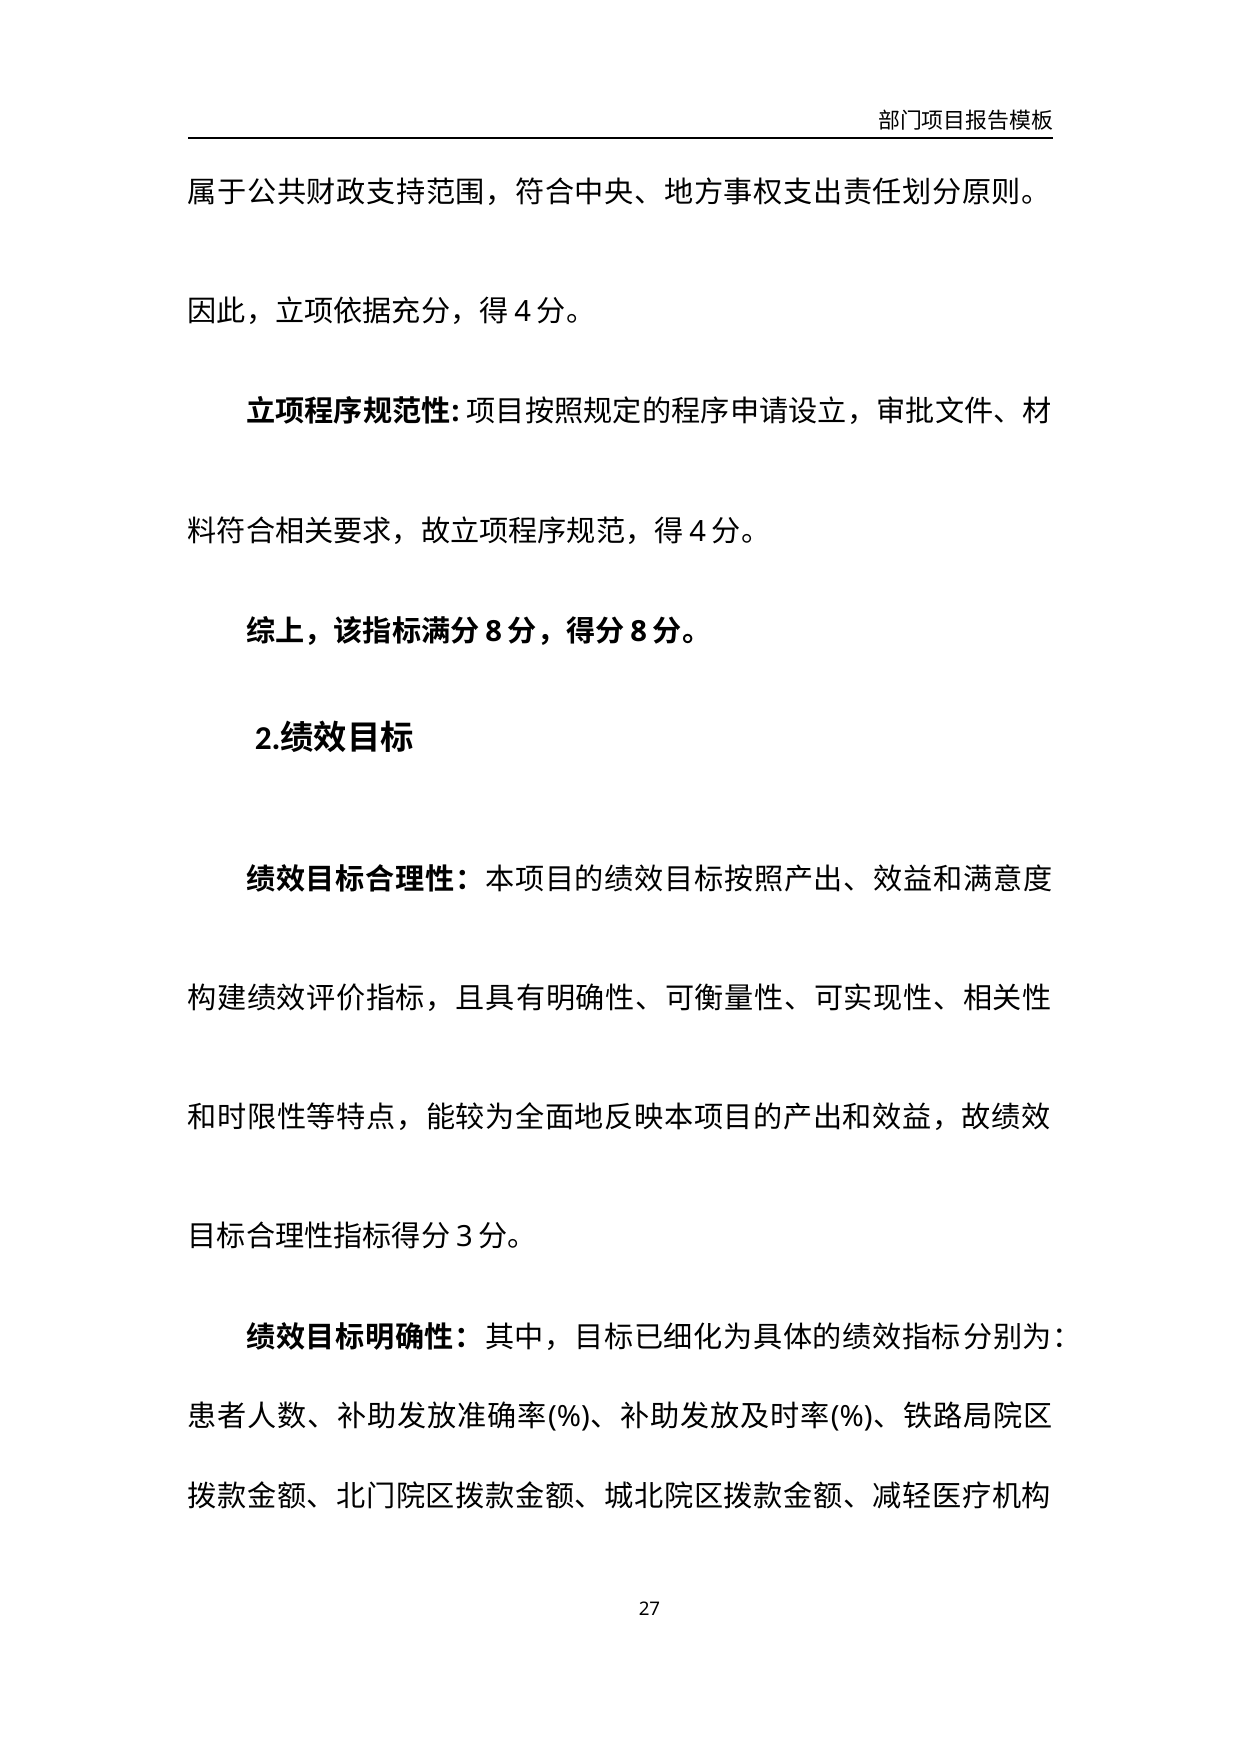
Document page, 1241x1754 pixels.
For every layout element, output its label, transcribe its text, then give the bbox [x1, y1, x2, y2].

text 立项程序规范性: 项目按照规定的程序申请设立，审批文件、材料符合相关要求，故立项程序规范，得4分。 [187, 369, 1053, 568]
text 综上，该指标满分8分，得分8分。 [187, 589, 1053, 668]
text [187, 1295, 1053, 1533]
text 绩效目标合理性：本项目的绩效目标按照产出、效益和满意度构建绩效评价指标，且具有明确性、可衡量性、可实现性、相关性和时限性等特点，能较为全面地反映本项目的产出和效益，故绩效目标合理性指标得分3分。 [187, 837, 1053, 1274]
subtitle 2.绩效目标 [187, 696, 1053, 775]
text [187, 150, 1053, 348]
